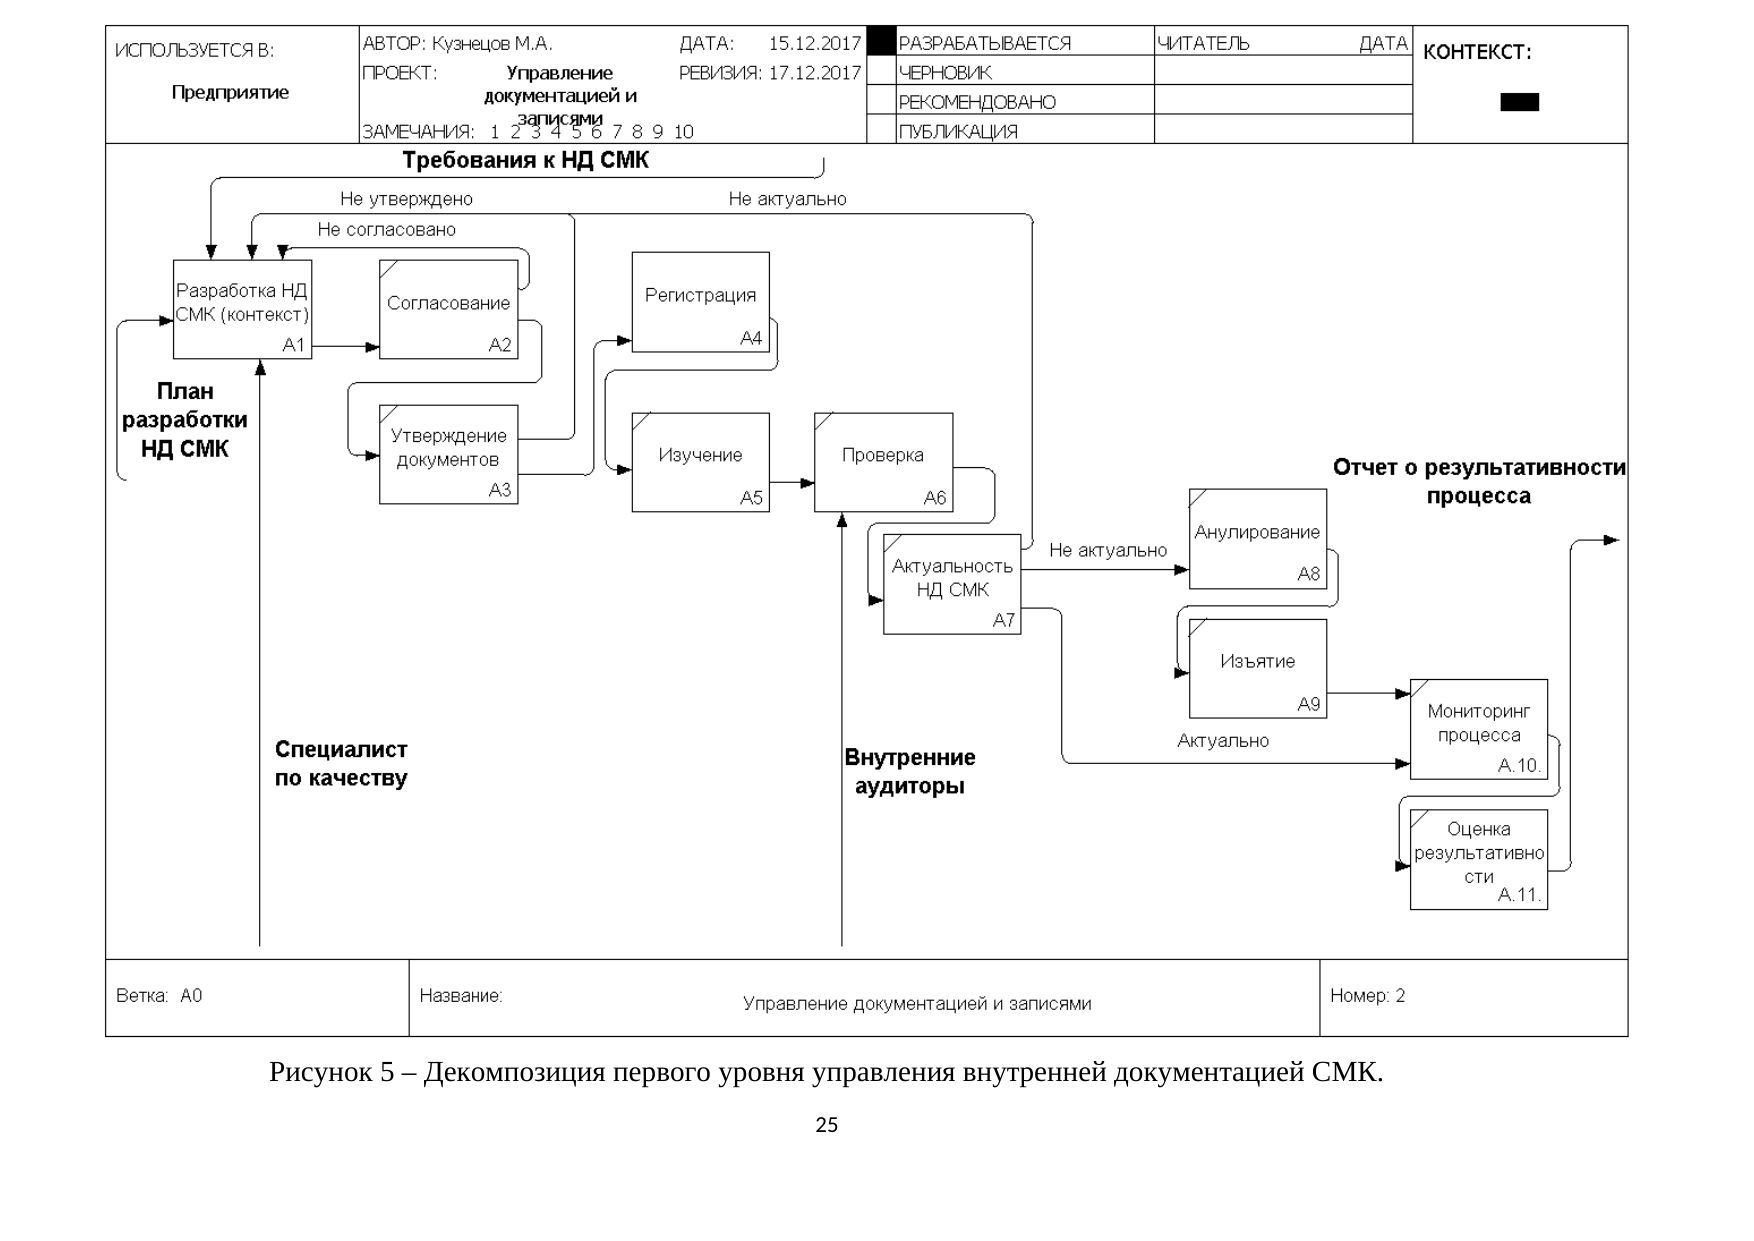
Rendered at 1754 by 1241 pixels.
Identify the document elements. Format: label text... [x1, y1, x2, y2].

text Рисунок 5 – Декомпозиция первого уровня управления внутренней документацией СМК. [18, 1054, 1636, 1087]
picture [97, 20, 1630, 1040]
